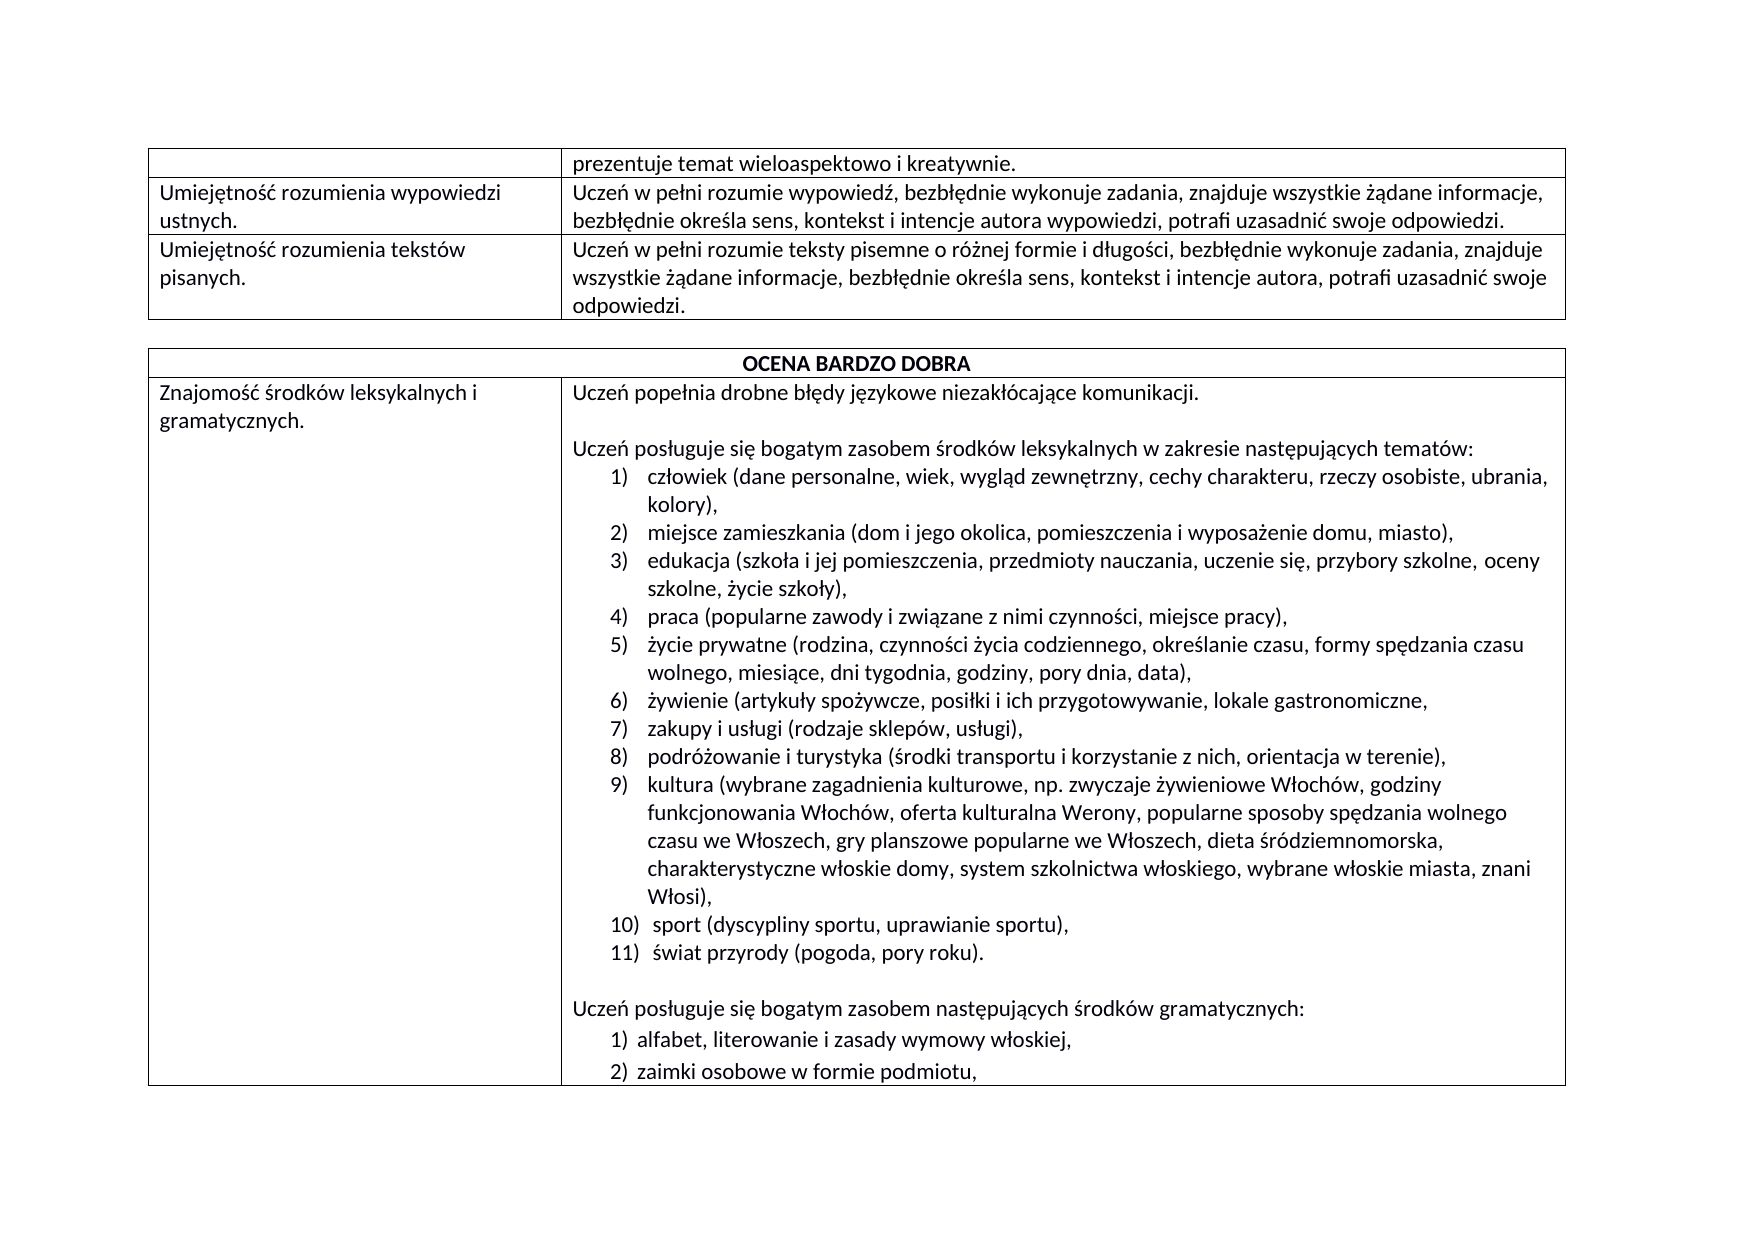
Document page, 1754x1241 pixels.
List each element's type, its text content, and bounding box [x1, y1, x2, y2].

table_cell Uczeń w pełni rozumie wypowiedź, bezbłędnie wykonuje zadania, znajduje wszystkie żądane informacje, bezbłędnie określa sens, kontekst i intencje autora wypowiedzi, potrafi uzasadnić swoje odpowiedzi. [562, 178, 1565, 234]
table_cell Umiejętność rozumienia tekstów pisanych. [149, 235, 561, 319]
table_header OCENA BARDZO DOBRA [149, 349, 1565, 377]
table_cell Umiejętność rozumienia wypowiedzi ustnych. [149, 178, 561, 234]
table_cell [149, 378, 561, 1085]
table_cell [562, 378, 1565, 1085]
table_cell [149, 149, 561, 177]
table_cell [562, 149, 1565, 177]
table_cell Uczeń w pełni rozumie teksty pisemne o różnej formie i długości, bezbłędnie wykonuje zadania, znajduje wszystkie żądane informacje, bezbłędnie określa sens, kontekst i intencje autora, potrafi uzasadnić swoje odpowiedzi. [562, 235, 1565, 319]
